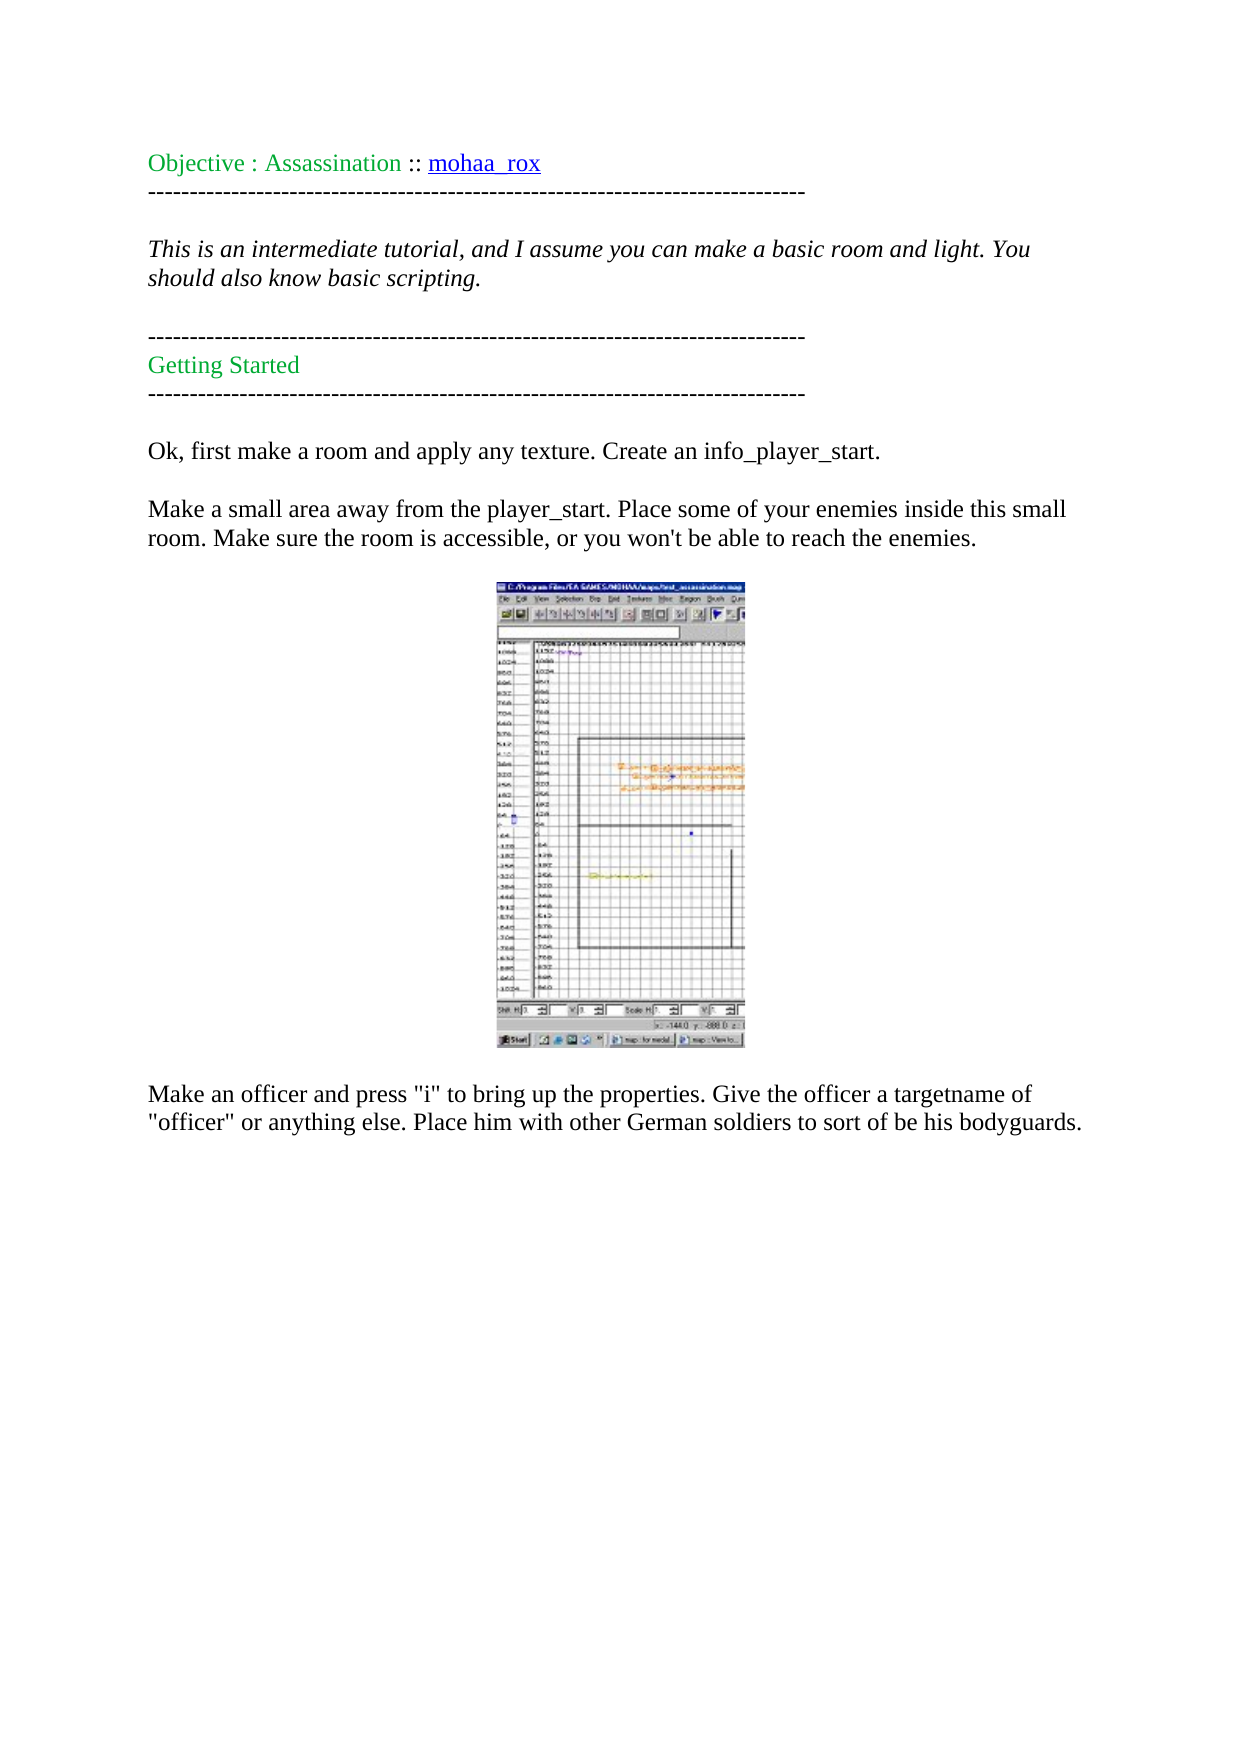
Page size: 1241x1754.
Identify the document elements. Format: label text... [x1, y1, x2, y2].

picture [496, 582, 746, 1048]
text Objective : Assassination :: mohaa_rox ------------------------------------------------------------------------------- [148, 148, 1093, 205]
text Ok, first make a room and apply any texture. Create an info_player_start. [148, 436, 1093, 465]
text Make an officer and press "i" to bring up the properties. Give the officer a targetname of "officer" or anything else. Place him with other German soldiers to sort of be his bodyguards. [148, 1079, 1093, 1136]
text ------------------------------------------------------------------------------- Getting Started ------------------------------------------------------------------------------- [148, 321, 1093, 407]
text Make a small area away from the player_start. Place some of your enemies inside this small room. Make sure the room is accessible, or you won't be able to reach the enemies. [148, 494, 1093, 552]
text This is an intermediate tutorial, and I assume you can make a basic room and light. You should also know basic scripting. [148, 234, 1093, 292]
